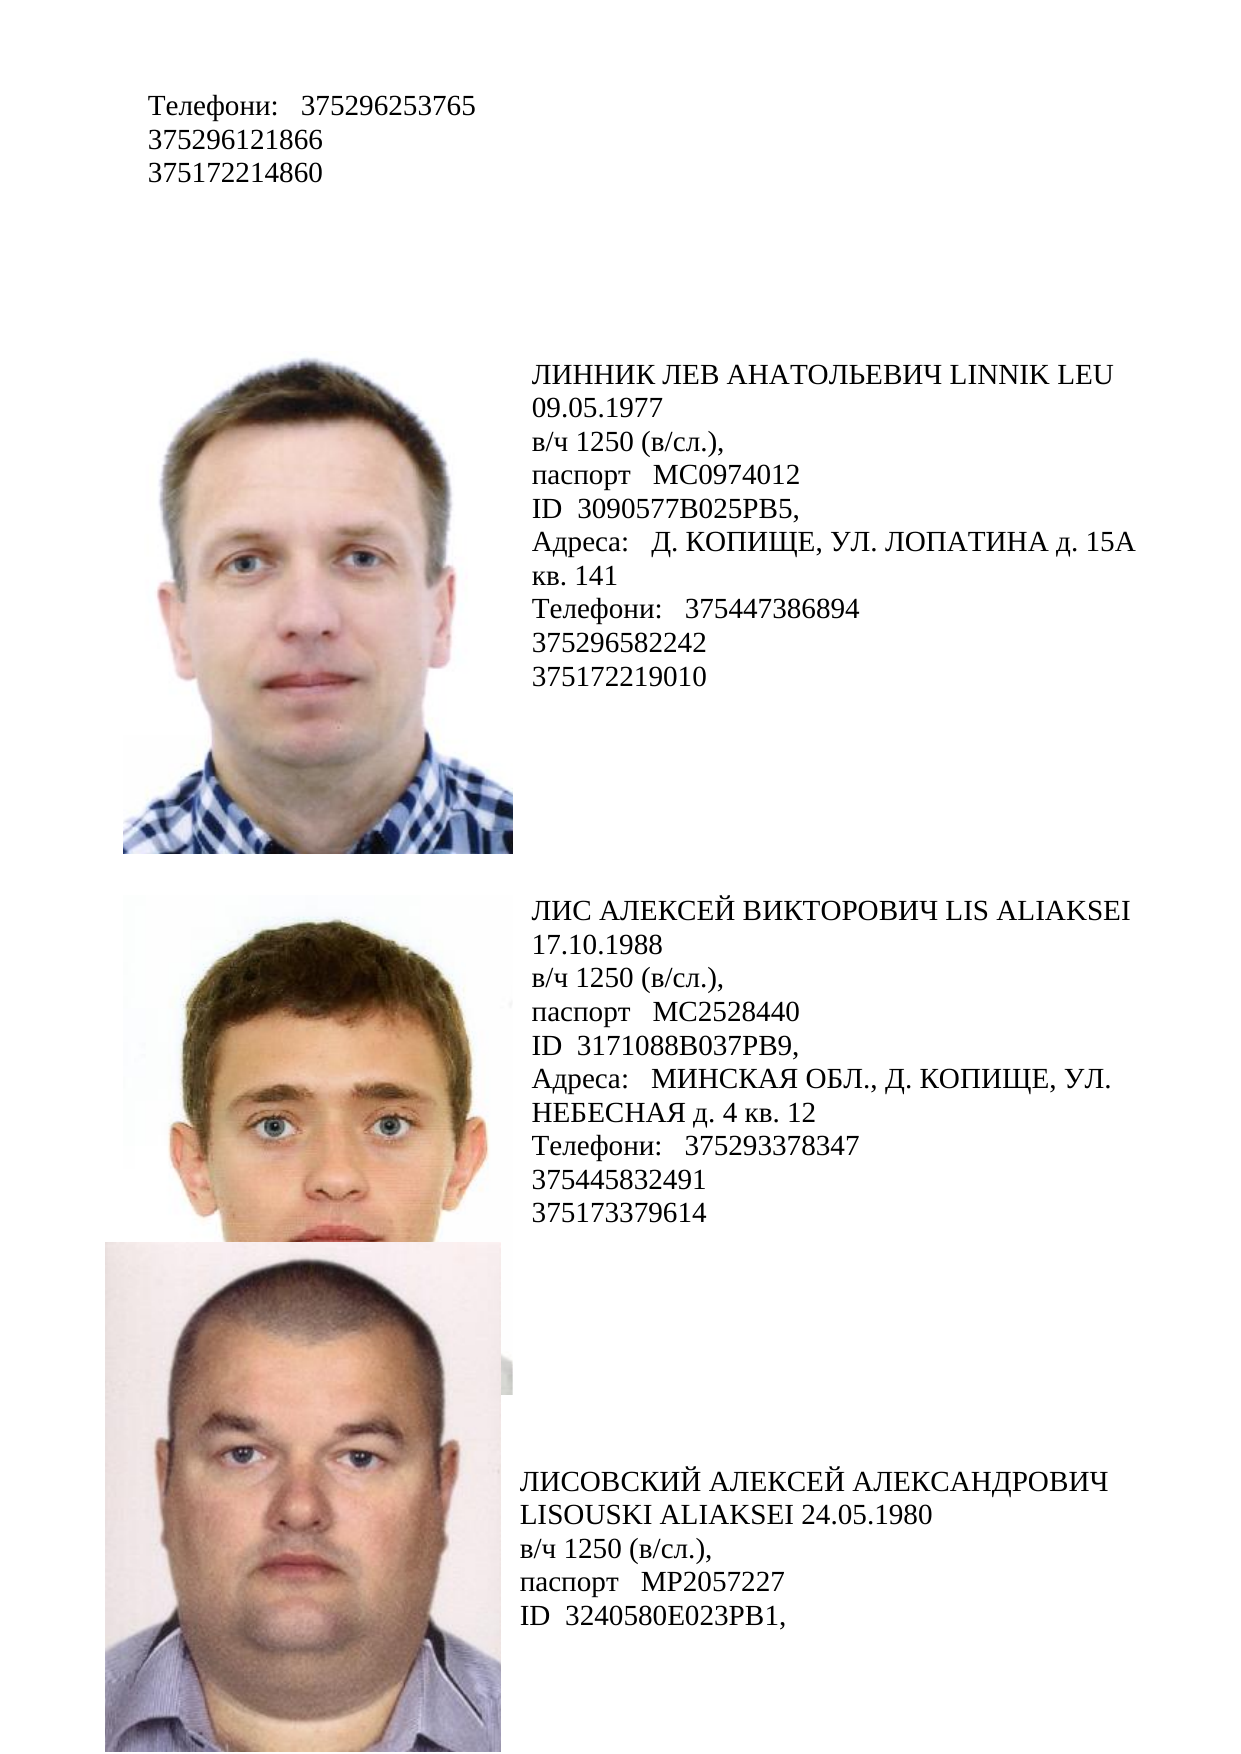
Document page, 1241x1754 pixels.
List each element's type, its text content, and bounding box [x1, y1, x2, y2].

picture [105, 895, 513, 1752]
text паспорт MC2528440 [513, 994, 1152, 1028]
text ЛИС АЛЕКСЕЙ ВИКТОРОВИЧ LIS ALIAKSEI 17.10.1988 [148, 893, 1152, 961]
text Адреса: МИНСКАЯ ОБЛ., Д. КОПИЩЕ, УЛ. НЕБЕСНАЯ д. 4 кв. 12 [513, 1061, 1152, 1128]
text Телефони: 375447386894 375296582242 375172219010 [513, 592, 1152, 692]
text Телефони: 375293378347 375445832491 375173379614 [513, 1128, 1152, 1229]
text ЛИСОВСКИЙ АЛЕКСЕЙ АЛЕКСАНДРОВИЧ LISOUSKI ALIAKSEI 24.05.1980 [501, 1464, 1152, 1531]
text в/ч 1250 (в/сл.), [501, 1531, 1152, 1564]
text ID 3171088B037PB9, [513, 1028, 1152, 1061]
text Телефони: 375296253765 375296121866 375172214860 [148, 88, 1152, 189]
text ID 3240580E023PB1, [501, 1598, 1152, 1631]
text в/ч 1250 (в/сл.), [513, 961, 1152, 994]
text паспорт MC0974012 [513, 457, 1152, 491]
text ЛИННИК ЛЕВ АНАТОЛЬЕВИЧ LINNIK LEU 09.05.1977 [513, 357, 1152, 424]
text Адреса: Д. КОПИЩЕ, УЛ. ЛОПАТИНА д. 15А кв. 141 [513, 524, 1152, 592]
text паспорт MP2057227 [501, 1564, 1152, 1598]
picture [123, 351, 513, 854]
text ID 3090577B025PB5, [513, 491, 1152, 524]
text в/ч 1250 (в/сл.), [513, 424, 1152, 457]
